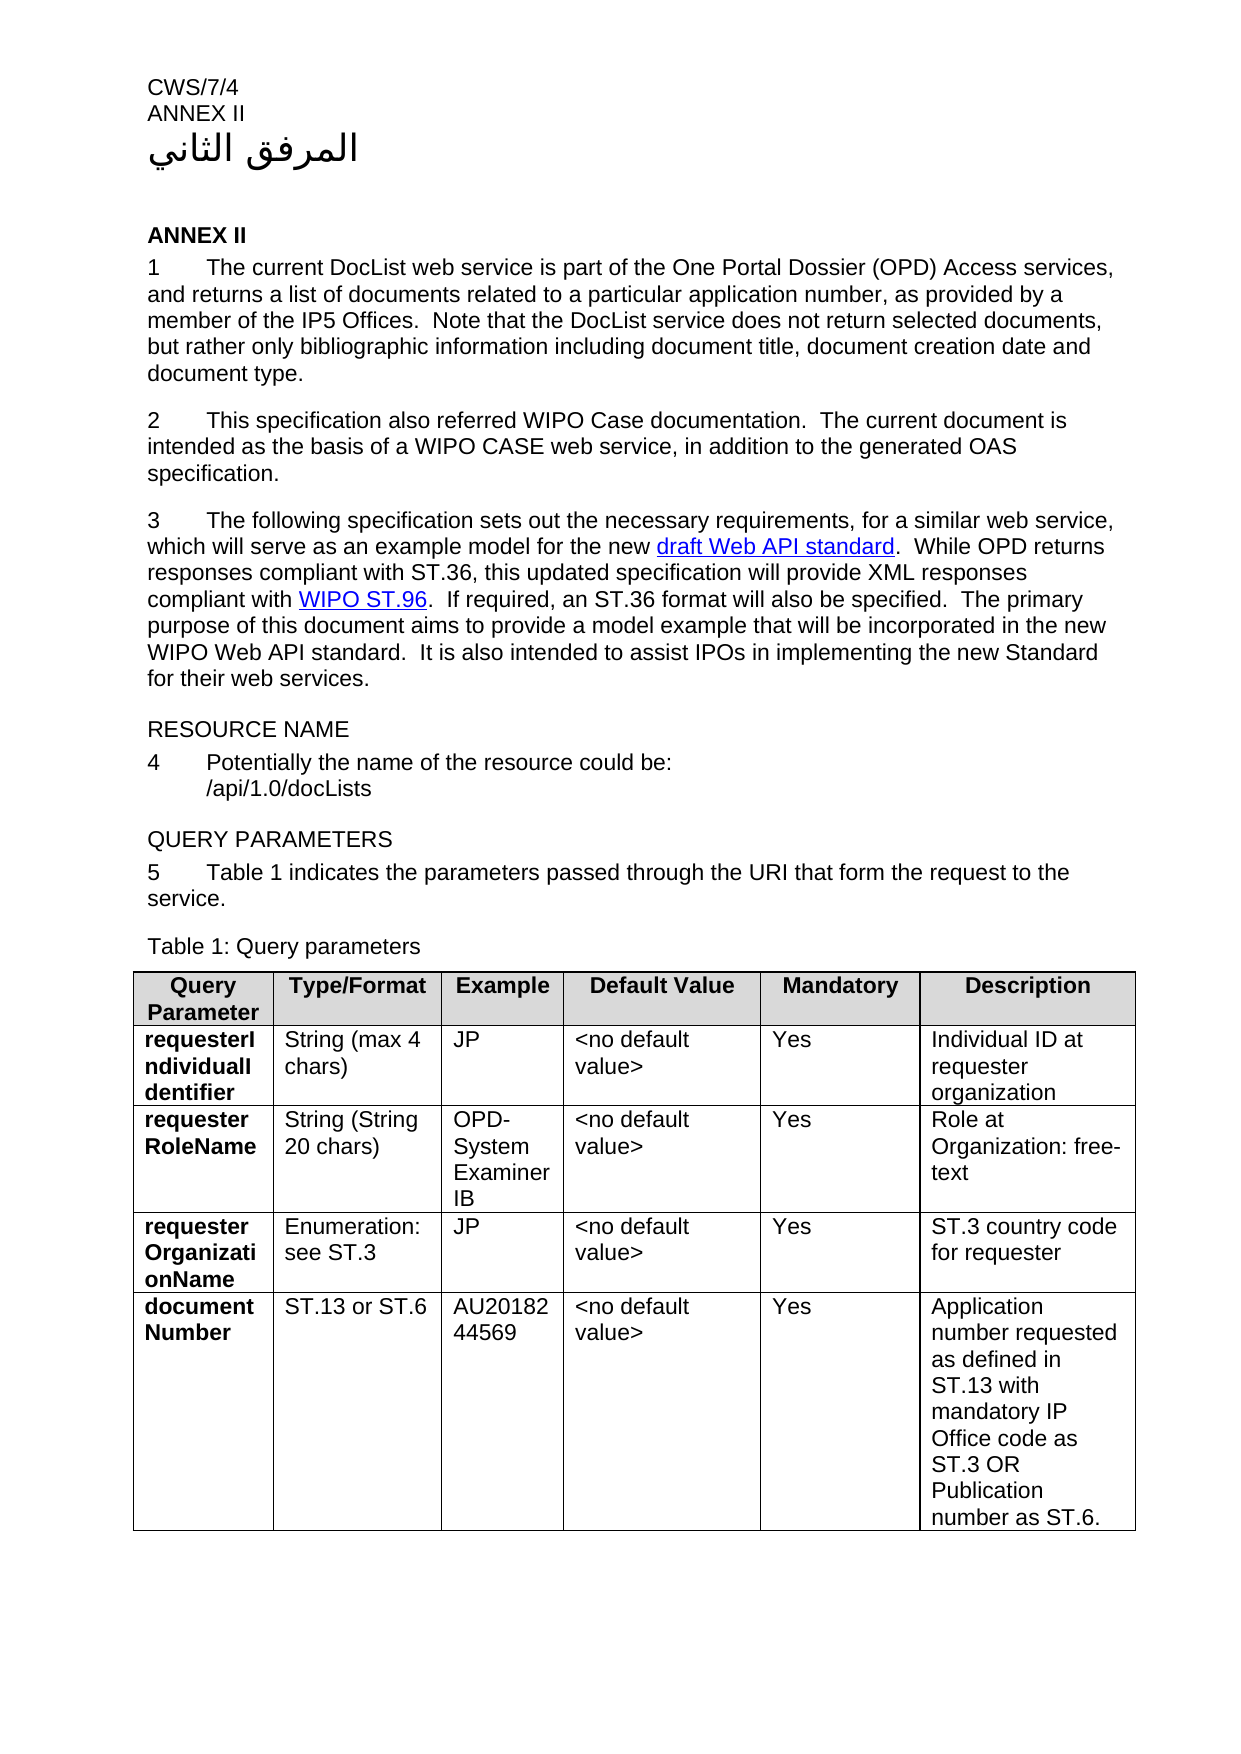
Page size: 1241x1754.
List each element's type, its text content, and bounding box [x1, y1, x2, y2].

table_cell ST.3 country code for requester [921, 1213, 1135, 1292]
table_cell JP [442, 1213, 563, 1292]
table_cell Yes [761, 1106, 919, 1212]
table_header Query Parameter [134, 973, 273, 1025]
table_cell AU2018244569 [442, 1293, 563, 1530]
table_cell ST.13 or ST.6 [274, 1293, 441, 1530]
table_cell requesterRoleName [134, 1106, 273, 1212]
table_cell <no default value> [564, 1213, 760, 1292]
subtitle ANNEX II [147, 222, 1122, 248]
table_cell <no default value> [564, 1026, 760, 1105]
text This specification also referred WIPO Case documentation. The current document is intended as the basis of a WIPO CASE web service, in addition to the generated OAS specification. [147, 407, 1122, 486]
table_cell Application number requested as defined in ST.13 with mandatory IP Office code as ST.3 OR Publication number as ST.6. [921, 1293, 1135, 1530]
table_cell requesterOrganizationName [134, 1213, 273, 1292]
table_cell <no default value> [564, 1293, 760, 1530]
table_cell OPD-System Examiner IB [442, 1106, 563, 1212]
subtitle QUERY PARAMETERS [147, 826, 1122, 853]
text Table 1: Query parameters [147, 933, 1122, 959]
table_cell <no default value> [564, 1106, 760, 1212]
text /api/1.0/docLists [147, 775, 1122, 801]
table_cell Role at Organization: free-text [921, 1106, 1135, 1212]
table_header Example [442, 973, 563, 1025]
table_cell Yes [761, 1293, 919, 1530]
table_cell JP [442, 1026, 563, 1105]
table_cell String (max 4 chars) [274, 1026, 441, 1105]
table_cell Yes [761, 1026, 919, 1105]
table_header Mandatory [761, 973, 919, 1025]
table_cell requesterIndividualIdentifier [134, 1026, 273, 1105]
subtitle RESOURCE NAME [147, 716, 1122, 742]
table_cell Enumeration: see ST.3 [274, 1213, 441, 1292]
table_cell Individual ID at requester organization [921, 1026, 1135, 1105]
table_cell String (String 20 chars) [274, 1106, 441, 1212]
text Potentially the name of the resource could be: [147, 749, 1122, 775]
table_cell Yes [761, 1213, 919, 1292]
text Table 1 indicates the parameters passed through the URI that form the request to the service. [147, 859, 1122, 912]
table_cell documentNumber [134, 1293, 273, 1530]
text The following specification sets out the necessary requirements, for a similar web service, which will serve as an example model for the new draft Web API standard. While OPD returns responses compliant with ST.36, this updated specification will provide XML responses compliant with WIPO ST.96. If required, an ST.36 format will also be specified. The primary purpose of this document aims to provide a model example that will be incorporated in the new WIPO Web API standard. It is also intended to assist IPOs in implementing the new Standard for their web services. [147, 507, 1122, 691]
table_header Type/Format [274, 973, 441, 1025]
table_header Description [921, 973, 1135, 1025]
table_header Default Value [564, 973, 760, 1025]
text The current DocList web service is part of the One Portal Dossier (OPD) Access services, and returns a list of documents related to a particular application number, as provided by a member of the IP5 Offices. Note that the DocList service does not return selected documents, but rather only bibliographic information including document title, document creation date and document type. [147, 254, 1122, 386]
